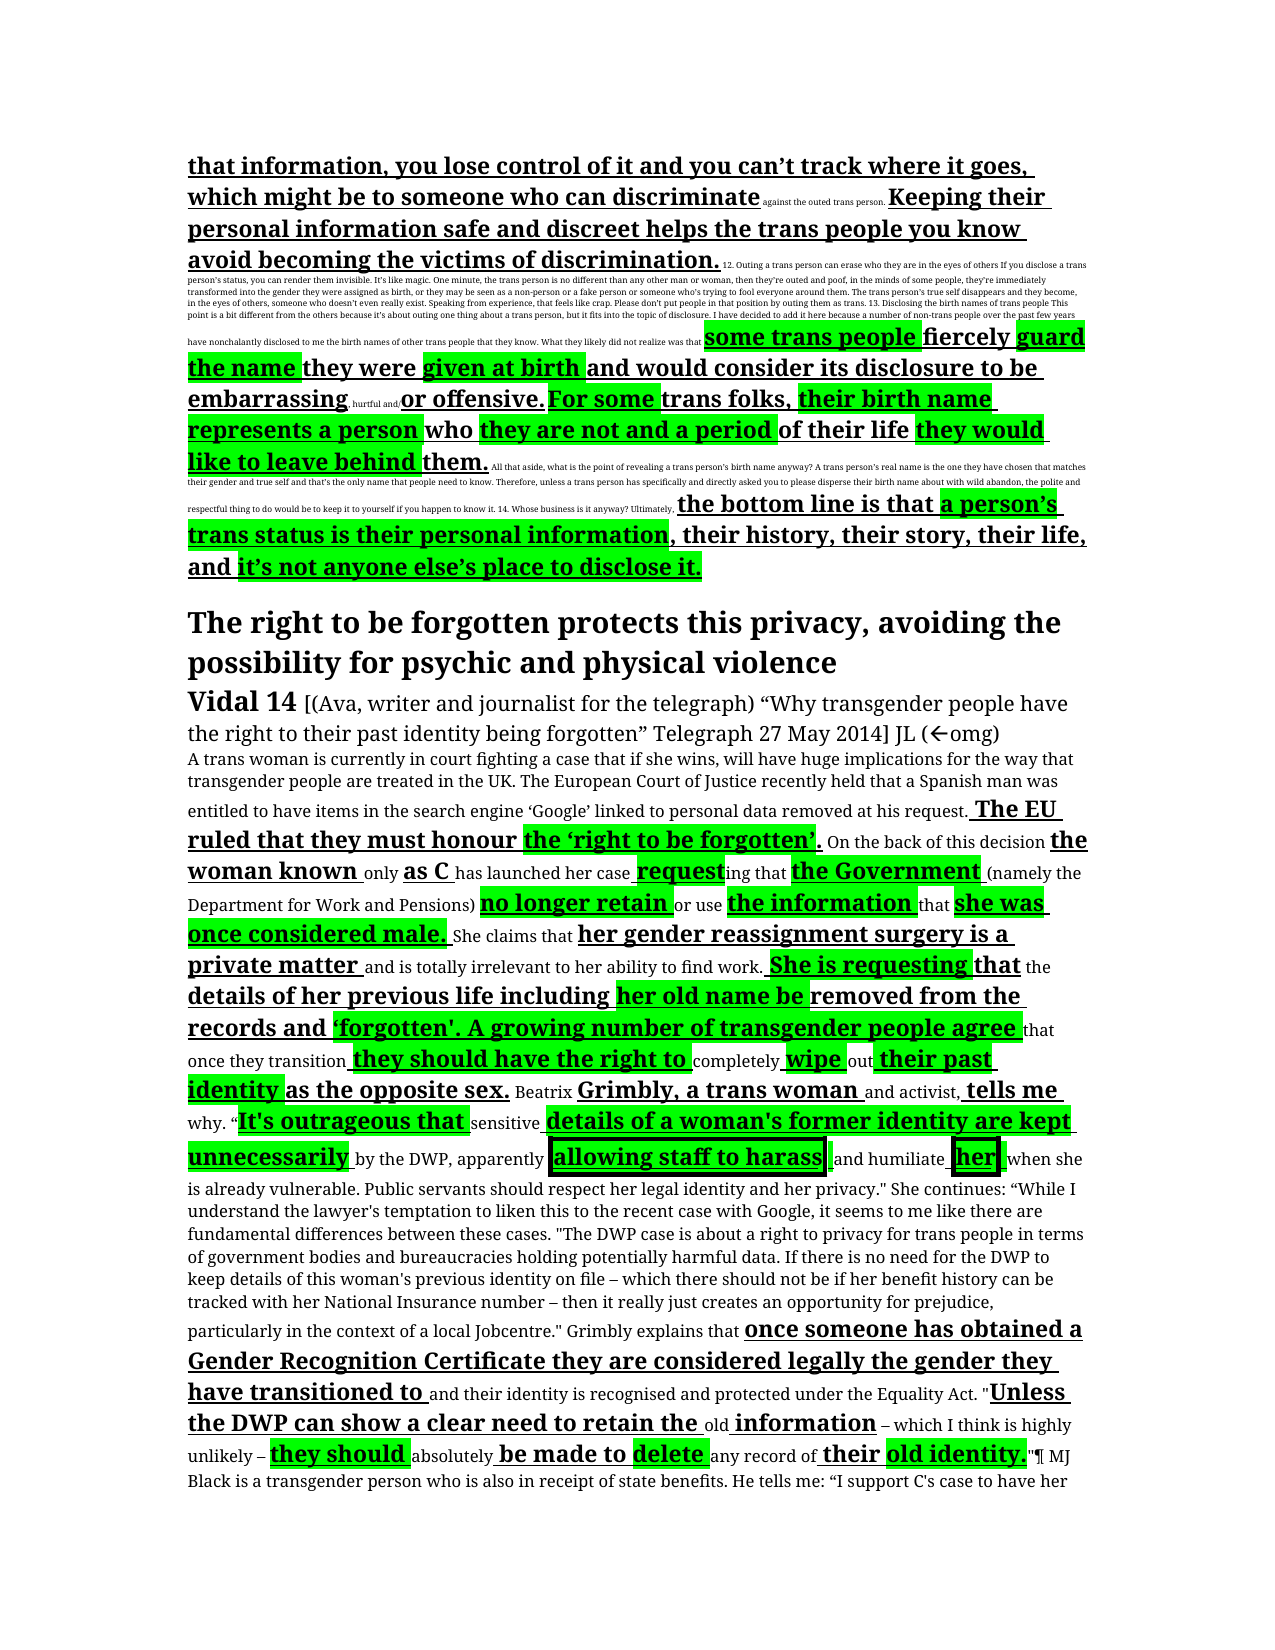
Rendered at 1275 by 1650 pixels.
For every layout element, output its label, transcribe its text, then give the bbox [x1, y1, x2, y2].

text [187, 747, 1087, 1492]
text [187, 150, 1087, 546]
text Vidal 14 [(Ava, writer and journalist for the telegraph) “Why transgender people have the right to their past identity being forgotten” Telegraph 27 May 2014] JL (omg) [187, 682, 1087, 747]
subtitle The right to be forgotten protects this privacy, avoiding the possibility for psychic and physical violence [187, 603, 1087, 682]
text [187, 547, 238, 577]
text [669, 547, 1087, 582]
